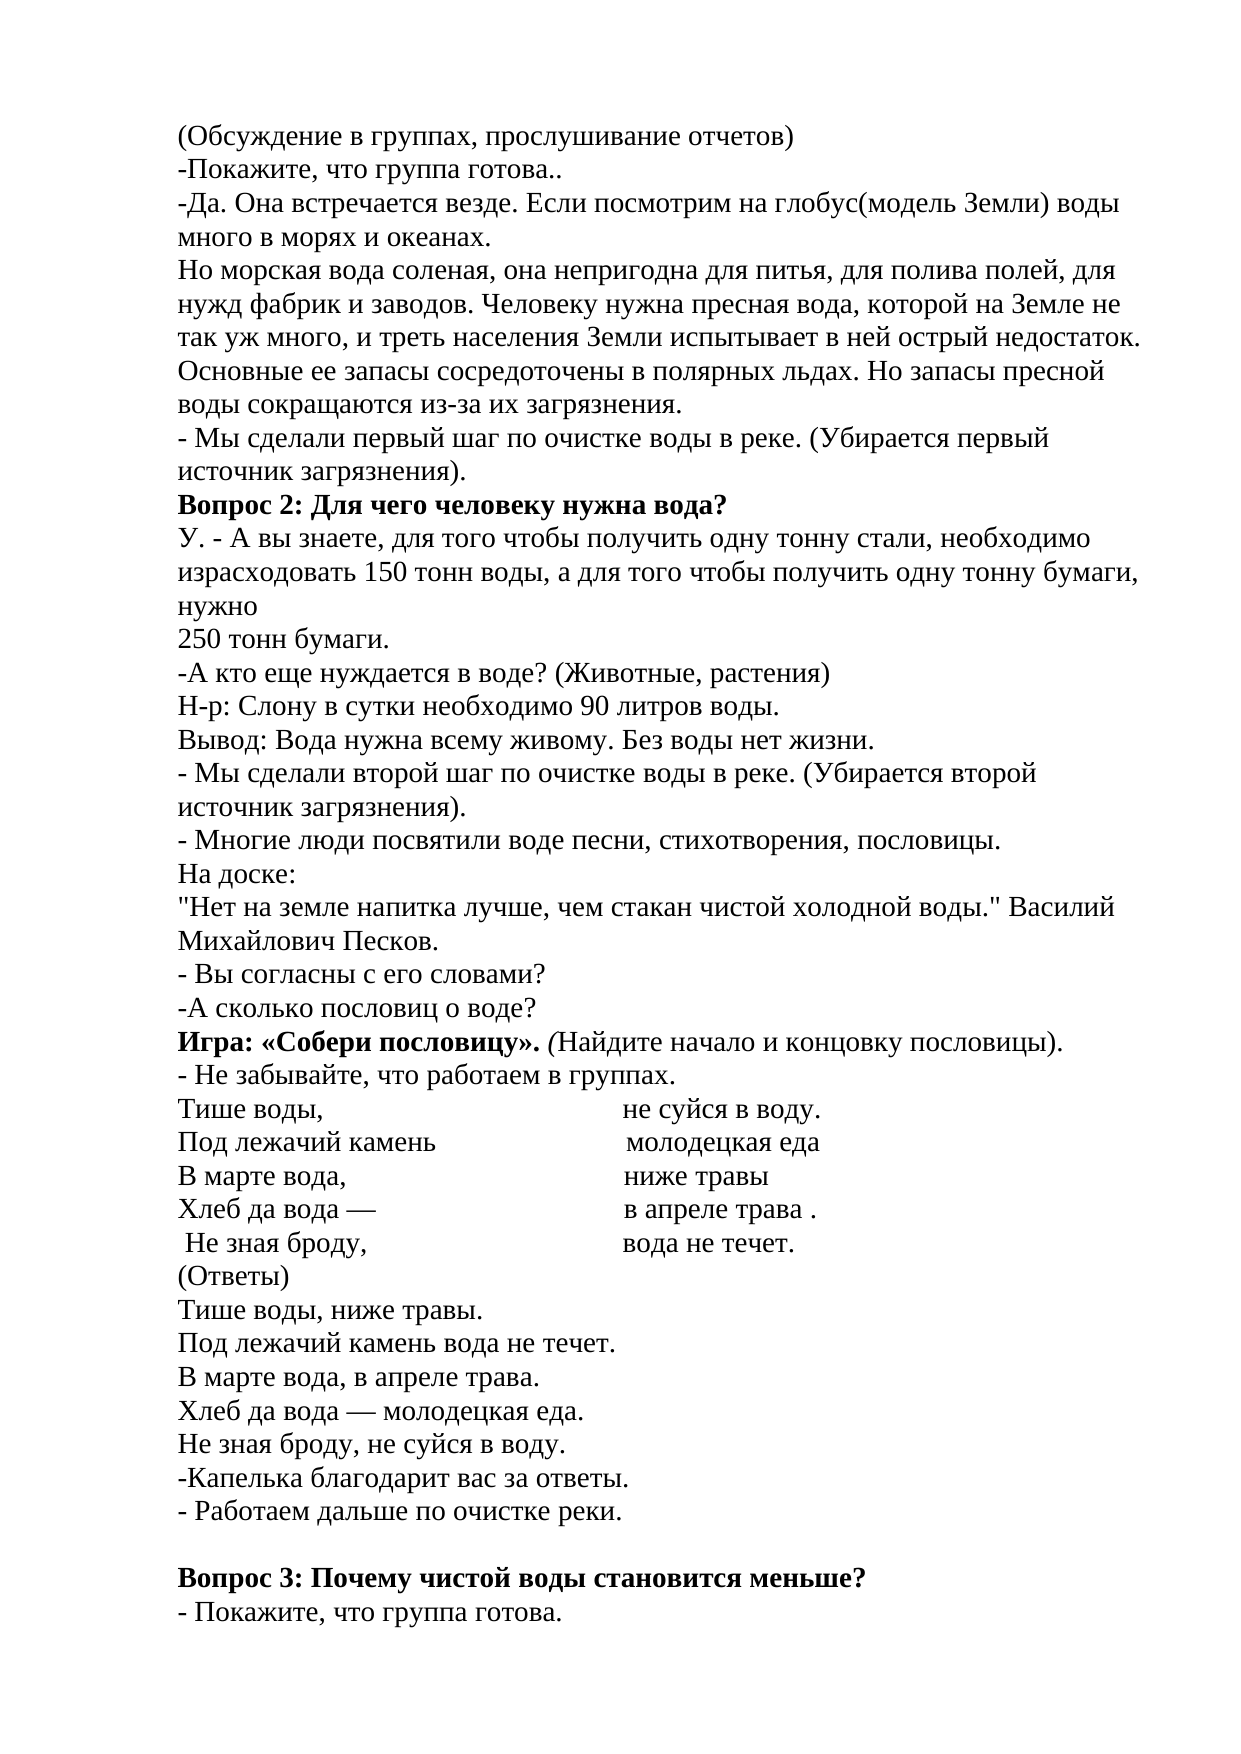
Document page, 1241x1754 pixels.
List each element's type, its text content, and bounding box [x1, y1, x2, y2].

text В марте вода, ниже травы [177, 1158, 1152, 1191]
text Не зная броду, не суйся в воду. [177, 1426, 1152, 1460]
text Но морская вода соленая, она непригодна для питья, для полива полей, для [177, 252, 1152, 286]
text много в морях и океанах. [177, 219, 1152, 252]
text -Да. Она встречается везде. Если посмотрим на глобус(модель Земли) воды [177, 185, 1152, 219]
text - Мы сделали второй шаг по очистке воды в реке. (Убирается второй [177, 755, 1152, 789]
text - Покажите, что группа готова. [177, 1594, 1152, 1627]
text - Не забывайте, что работаем в группах. [177, 1057, 1152, 1091]
text Вывод: Вода нужна всему живому. Без воды нет жизни. [177, 722, 1152, 755]
text -Покажите, что группа готова.. [177, 152, 1152, 185]
text источник загрязнения). [177, 453, 1152, 487]
text В марте вода, в апреле трава. [177, 1359, 1152, 1393]
text - Мы сделали первый шаг по очистке воды в реке. (Убирается первый [177, 420, 1152, 453]
text Тише воды, ниже травы. [177, 1292, 1152, 1326]
text - Многие люди посвятили воде песни, стихотворения, пословицы. [177, 822, 1152, 856]
text Не зная броду, вода не течет. [177, 1225, 1152, 1258]
text Вопрос 2: Для чего человеку нужна вода? [177, 487, 1152, 521]
text -Капелька благодарит вас за ответы. [177, 1460, 1152, 1493]
text Под лежачий камень вода не течет. [177, 1326, 1152, 1359]
text "Нет на земле напитка лучше, чем стакан чистой холодной воды." Василий [177, 889, 1152, 923]
text (Обсуждение в группах, прослушивание отчетов) [177, 118, 1152, 152]
text источник загрязнения). [177, 789, 1152, 822]
text Вопрос 3: Почему чистой воды становится меньше? [177, 1560, 1152, 1594]
text Тише воды, не суйся в воду. [177, 1091, 1152, 1124]
text Под лежачий камень молодецкая еда [177, 1124, 1152, 1158]
text У. - А вы знаете, для того чтобы получить одну тонну стали, необходимо [177, 521, 1152, 554]
text (Ответы) [177, 1258, 1152, 1292]
text израсходовать 150 тонн воды, а для того чтобы получить одну тонну бумаги, нужно [177, 554, 1152, 621]
text Хлеб да вода — молодецкая еда. [177, 1393, 1152, 1426]
text 250 тонн бумаги. [177, 621, 1152, 655]
text - Работаем дальше по очистке реки. [177, 1493, 1152, 1527]
text Михайлович Песков. [177, 923, 1152, 957]
text Игра: «Собери пословицу». (Найдите начало и концовку пословицы). [177, 1024, 1152, 1057]
text -А кто еще нуждается в воде? (Животные, растения) [177, 655, 1152, 688]
text - Вы согласны с его словами? [177, 957, 1152, 990]
text Н-р: Слону в сутки необходимо 90 литров воды. [177, 688, 1152, 722]
text -А сколько пословиц о воде? [177, 990, 1152, 1024]
text На доске: [177, 856, 1152, 889]
text нужд фабрик и заводов. Человеку нужна пресная вода, которой на Земле не так уж много, и треть населения Земли испытывает в ней острый недостаток. Основные ее запасы сосредоточены в полярных льдах. Но запасы пресной воды сокращаются из-за их загрязнения. [177, 286, 1152, 420]
text Хлеб да вода — в апреле трава . [177, 1191, 1152, 1225]
